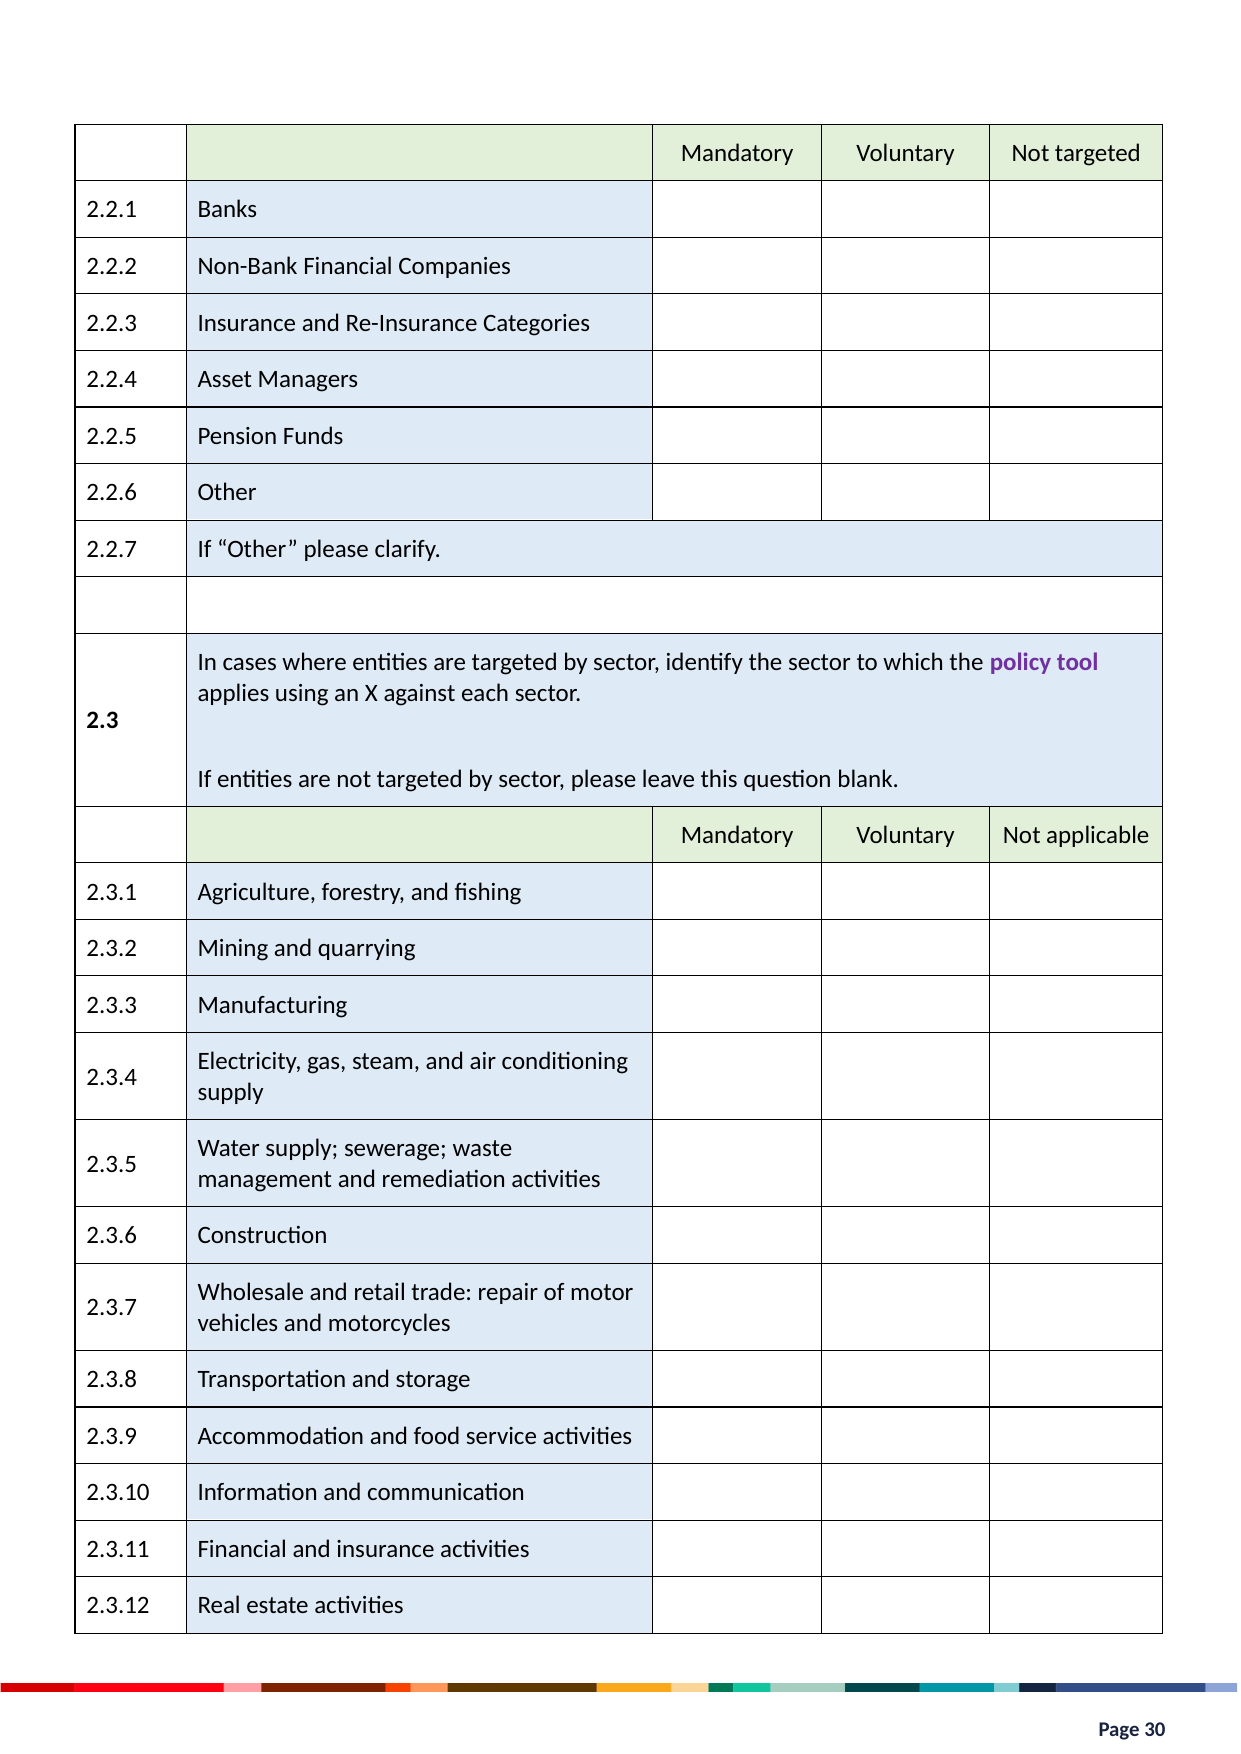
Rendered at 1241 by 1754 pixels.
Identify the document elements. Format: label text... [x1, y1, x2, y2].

table_cell If “Other” please clarify. [187, 521, 1162, 576]
table_cell Wholesale and retail trade: repair of motor vehicles and motorcycles [187, 1264, 652, 1350]
table_cell [990, 351, 1162, 406]
table_cell 2.3.6 [76, 1207, 186, 1263]
table_cell [653, 1464, 821, 1519]
table_cell [653, 408, 821, 463]
table_cell Mandatory [653, 807, 821, 862]
table_cell 2.2.5 [76, 408, 186, 463]
table_cell [990, 1207, 1162, 1263]
table_cell [990, 238, 1162, 293]
table_cell 2.3.7 [76, 1264, 186, 1350]
table_cell Mining and quarrying [187, 920, 652, 975]
table_cell [653, 294, 821, 350]
table_cell Other [187, 464, 652, 519]
table_cell [822, 1408, 989, 1463]
table_cell [822, 1464, 989, 1519]
table_cell [822, 181, 989, 237]
table_cell [990, 1521, 1162, 1576]
table_cell [653, 1408, 821, 1463]
table_cell [187, 125, 652, 180]
table_cell 2.3.1 [76, 863, 186, 919]
table_cell [822, 1120, 989, 1206]
table_cell [990, 920, 1162, 975]
table_cell [822, 1033, 989, 1119]
table_cell [653, 1207, 821, 1263]
table_cell [990, 294, 1162, 350]
table_cell [653, 976, 821, 1032]
table_cell [653, 1033, 821, 1119]
table_cell 2.3.8 [76, 1351, 186, 1406]
table_cell Mandatory [653, 125, 821, 180]
table_cell [187, 577, 1162, 633]
table_cell Not targeted [990, 125, 1162, 180]
table_cell [653, 1521, 821, 1576]
table_cell [990, 1264, 1162, 1350]
table_cell [990, 181, 1162, 237]
table_cell [76, 577, 186, 633]
table_cell [822, 408, 989, 463]
table_cell [822, 1207, 989, 1263]
table_cell Voluntary [822, 807, 989, 862]
table_cell Banks [187, 181, 652, 237]
table_cell [76, 125, 186, 180]
table_cell 2.3.4 [76, 1033, 186, 1119]
table_cell [990, 1351, 1162, 1406]
table_cell [653, 464, 821, 519]
table_cell [653, 1264, 821, 1350]
table_cell 2.3.9 [76, 1408, 186, 1463]
table_cell Pension Funds [187, 408, 652, 463]
table_cell [990, 863, 1162, 919]
table_cell Real estate activities [187, 1577, 652, 1633]
table_cell 2.3.11 [76, 1521, 186, 1576]
table_cell 2.3.3 [76, 976, 186, 1032]
table_cell 2.3 [76, 634, 186, 806]
table_cell [822, 1351, 989, 1406]
table_cell [822, 1521, 989, 1576]
table_cell Non-Bank Financial Companies [187, 238, 652, 293]
table_cell Water supply; sewerage; waste management and remediation activities [187, 1120, 652, 1206]
table_cell [822, 976, 989, 1032]
table_cell 2.2.4 [76, 351, 186, 406]
table_cell 2.2.7 [76, 521, 186, 576]
table_cell [822, 351, 989, 406]
table_cell 2.2.2 [76, 238, 186, 293]
table_cell Construction [187, 1207, 652, 1263]
table_cell Financial and insurance activities [187, 1521, 652, 1576]
table_cell [990, 976, 1162, 1032]
table_cell [822, 1264, 989, 1350]
table_cell [990, 1408, 1162, 1463]
table_cell [990, 1464, 1162, 1519]
table_cell [653, 920, 821, 975]
table_cell [990, 1577, 1162, 1633]
table_cell 2.3.2 [76, 920, 186, 975]
table_cell [653, 1351, 821, 1406]
table_cell [990, 1120, 1162, 1206]
table_cell [822, 294, 989, 350]
table_cell Voluntary [822, 125, 989, 180]
picture [0, 1683, 1236, 1692]
table_cell Insurance and Re-Insurance Categories [187, 294, 652, 350]
table_cell [822, 238, 989, 293]
table_cell Manufacturing [187, 976, 652, 1032]
table_cell Accommodation and food service activities [187, 1408, 652, 1463]
table_cell [822, 1577, 989, 1633]
table_cell Information and communication [187, 1464, 652, 1519]
table_cell [653, 238, 821, 293]
table_cell [822, 464, 989, 519]
table_cell [187, 807, 652, 862]
table_cell Electricity, gas, steam, and air conditioning supply [187, 1033, 652, 1119]
table_cell 2.3.10 [76, 1464, 186, 1519]
table_cell [653, 1577, 821, 1633]
table_cell Not applicable [990, 807, 1162, 862]
table_cell Agriculture, forestry, and fishing [187, 863, 652, 919]
table_cell [653, 181, 821, 237]
table_cell [990, 1033, 1162, 1119]
table_cell 2.2.6 [76, 464, 186, 519]
table_cell [822, 920, 989, 975]
table_cell [990, 464, 1162, 519]
table_cell 2.2.1 [76, 181, 186, 237]
table_cell [653, 863, 821, 919]
table_cell [653, 351, 821, 406]
table_cell [822, 863, 989, 919]
table_cell 2.3.12 [76, 1577, 186, 1633]
table_cell In cases where entities are targeted by sector, identify the sector to which the policy tool applies using an X against each sector. If entities are not targeted by sector, please leave this question blank. [187, 634, 1162, 806]
table_cell Transportation and storage [187, 1351, 652, 1406]
table_cell 2.2.3 [76, 294, 186, 350]
table_cell [76, 807, 186, 862]
table_cell [990, 408, 1162, 463]
table_cell 2.3.5 [76, 1120, 186, 1206]
table_cell Asset Managers [187, 351, 652, 406]
table_cell [653, 1120, 821, 1206]
